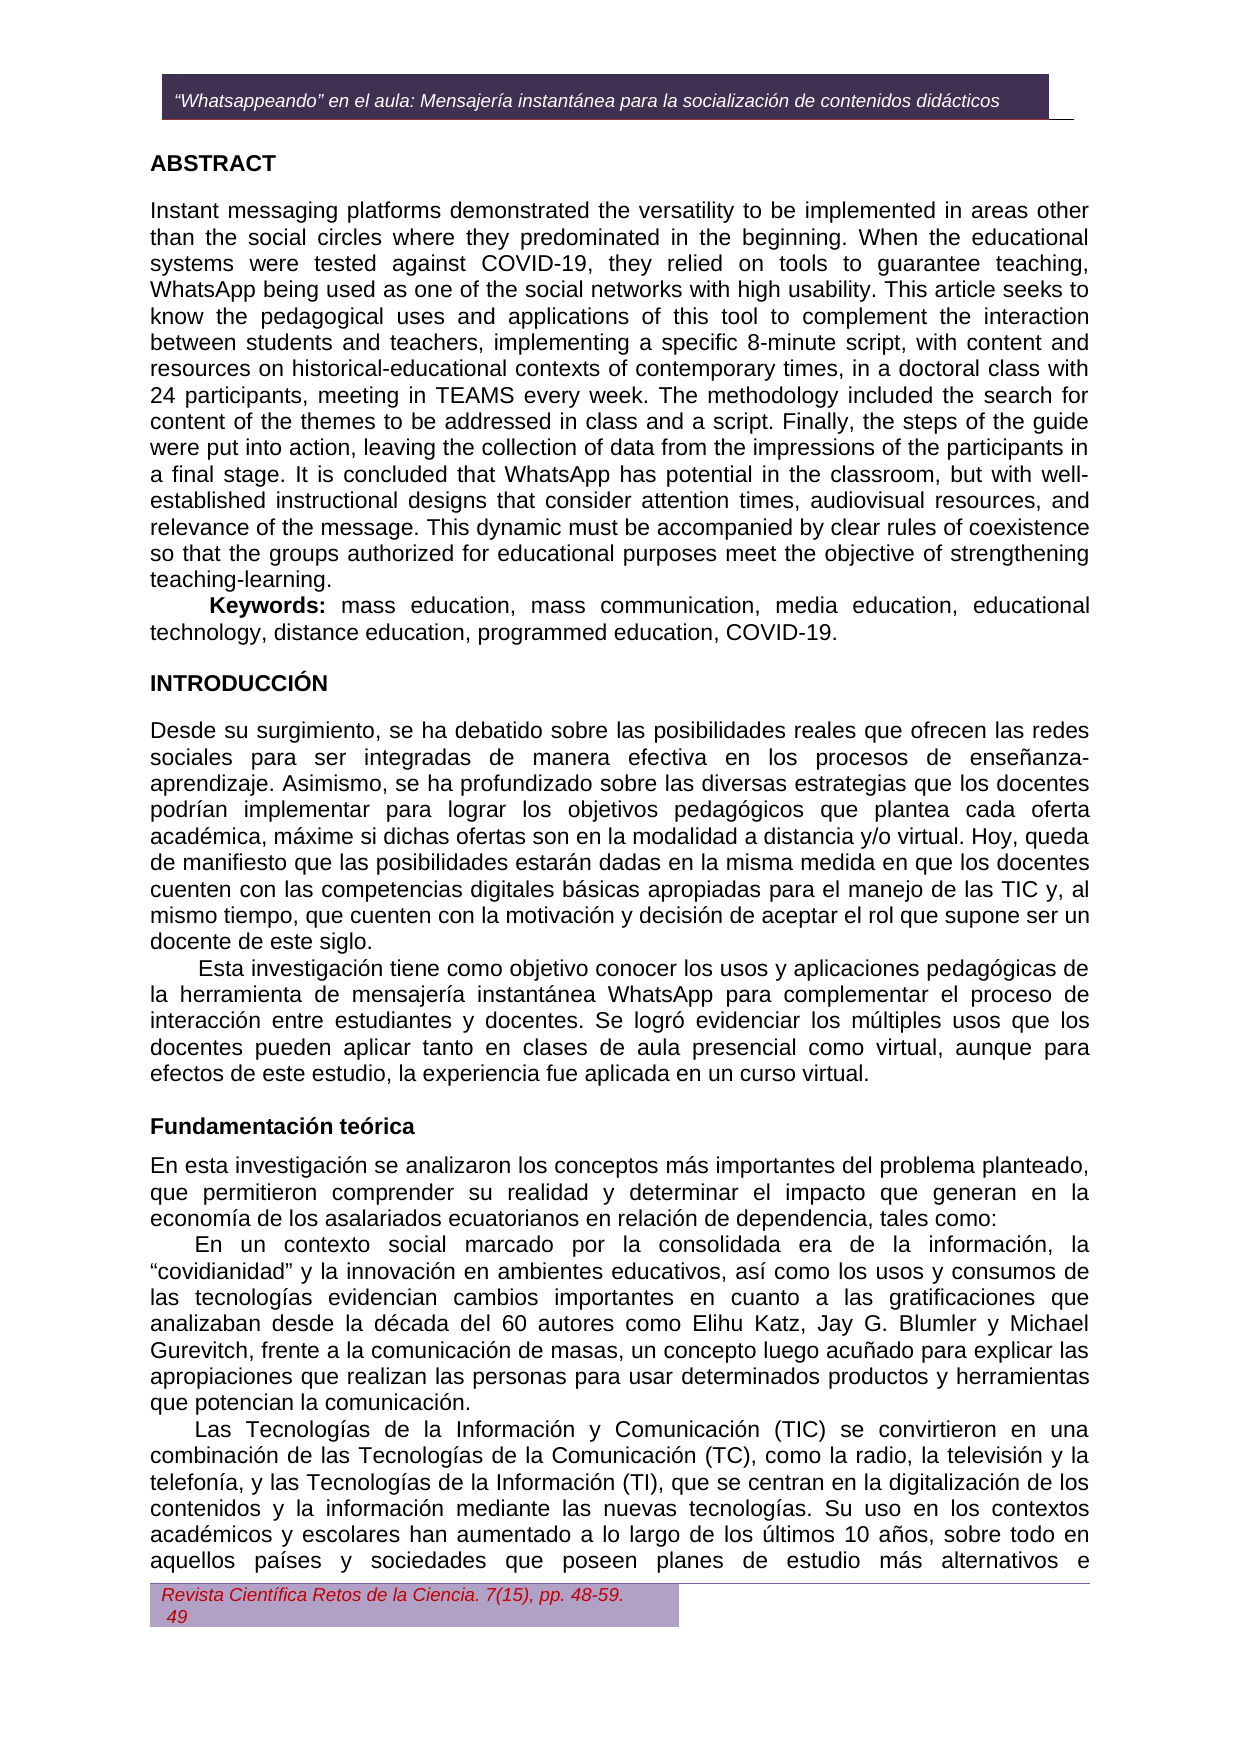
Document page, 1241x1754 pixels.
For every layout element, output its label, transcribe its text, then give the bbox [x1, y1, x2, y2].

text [150, 1416, 1090, 1574]
text Keywords: mass education, mass communication, media education, educational technology, distance education, programmed education, COVID-19. [150, 592, 1090, 645]
text INTRODUCCIÓN [150, 670, 1090, 697]
text Fundamentación teórica [150, 1113, 1090, 1139]
text ABSTRACT [150, 150, 1090, 176]
text Desde su surgimiento, se ha debatido sobre las posibilidades reales que ofrecen las redes sociales para ser integradas de manera efectiva en los procesos de enseñanza- aprendizaje. Asimismo, se ha profundizado sobre las diversas estrategias que los docentes podrían implementar para lograr los objetivos pedagógicos que plantea cada oferta académica, máxime si dichas ofertas son en la modalidad a distancia y/o virtual. Hoy, queda de manifiesto que las posibilidades estarán dadas en la misma medida en que los docentes cuenten con las competencias digitales básicas apropiadas para el manejo de las TIC y, al mismo tiempo, que cuenten con la motivación y decisión de aceptar el rol que supone ser un docente de este siglo. [150, 717, 1090, 954]
text Instant messaging platforms demonstrated the versatility to be implemented in areas other than the social circles where they predominated in the beginning. When the educational systems were tested against COVID-19, they relied on tools to guarantee teaching, WhatsApp being used as one of the social networks with high usability. This article seeks to know the pedagogical uses and applications of this tool to complement the interaction between students and teachers, implementing a specific 8-minute script, with content and resources on historical-educational contexts of contemporary times, in a doctoral class with 24 participants, meeting in TEAMS every week. The methodology included the search for content of the themes to be addressed in class and a script. Finally, the steps of the guide were put into action, leaving the collection of data from the impressions of the participants in a final stage. It is concluded that WhatsApp has potential in the classroom, but with well-established instructional designs that consider attention times, audiovisual resources, and relevance of the message. This dynamic must be accompanied by clear rules of coexistence so that the groups authorized for educational purposes meet the objective of strengthening teaching-learning. [150, 197, 1090, 592]
text Esta investigación tiene como objetivo conocer los usos y aplicaciones pedagógicas de la herramienta de mensajería instantánea WhatsApp para complementar el proceso de interacción entre estudiantes y docentes. Se logró evidenciar los múltiples usos que los docentes pueden aplicar tanto en clases de aula presencial como virtual, aunque para efectos de este estudio, la experiencia fue aplicada en un curso virtual. [150, 954, 1090, 1086]
text En esta investigación se analizaron los conceptos más importantes del problema planteado, que permitieron comprender su realidad y determinar el impacto que generan en la economía de los asalariados ecuatorianos en relación de dependencia, tales como: [150, 1152, 1090, 1231]
text En un contexto social marcado por la consolidada era de la información, la “covidianidad” y la innovación en ambientes educativos, así como los usos y consumos de las tecnologías evidencian cambios importantes en cuanto a las gratificaciones que analizaban desde la década del 60 autores como Elihu Katz, Jay G. Blumler y Michael Gurevitch, frente a la comunicación de masas, un concepto luego acuñado para explicar las apropiaciones que realizan las personas para usar determinados productos y herramientas que potencian la comunicación. [150, 1231, 1090, 1416]
